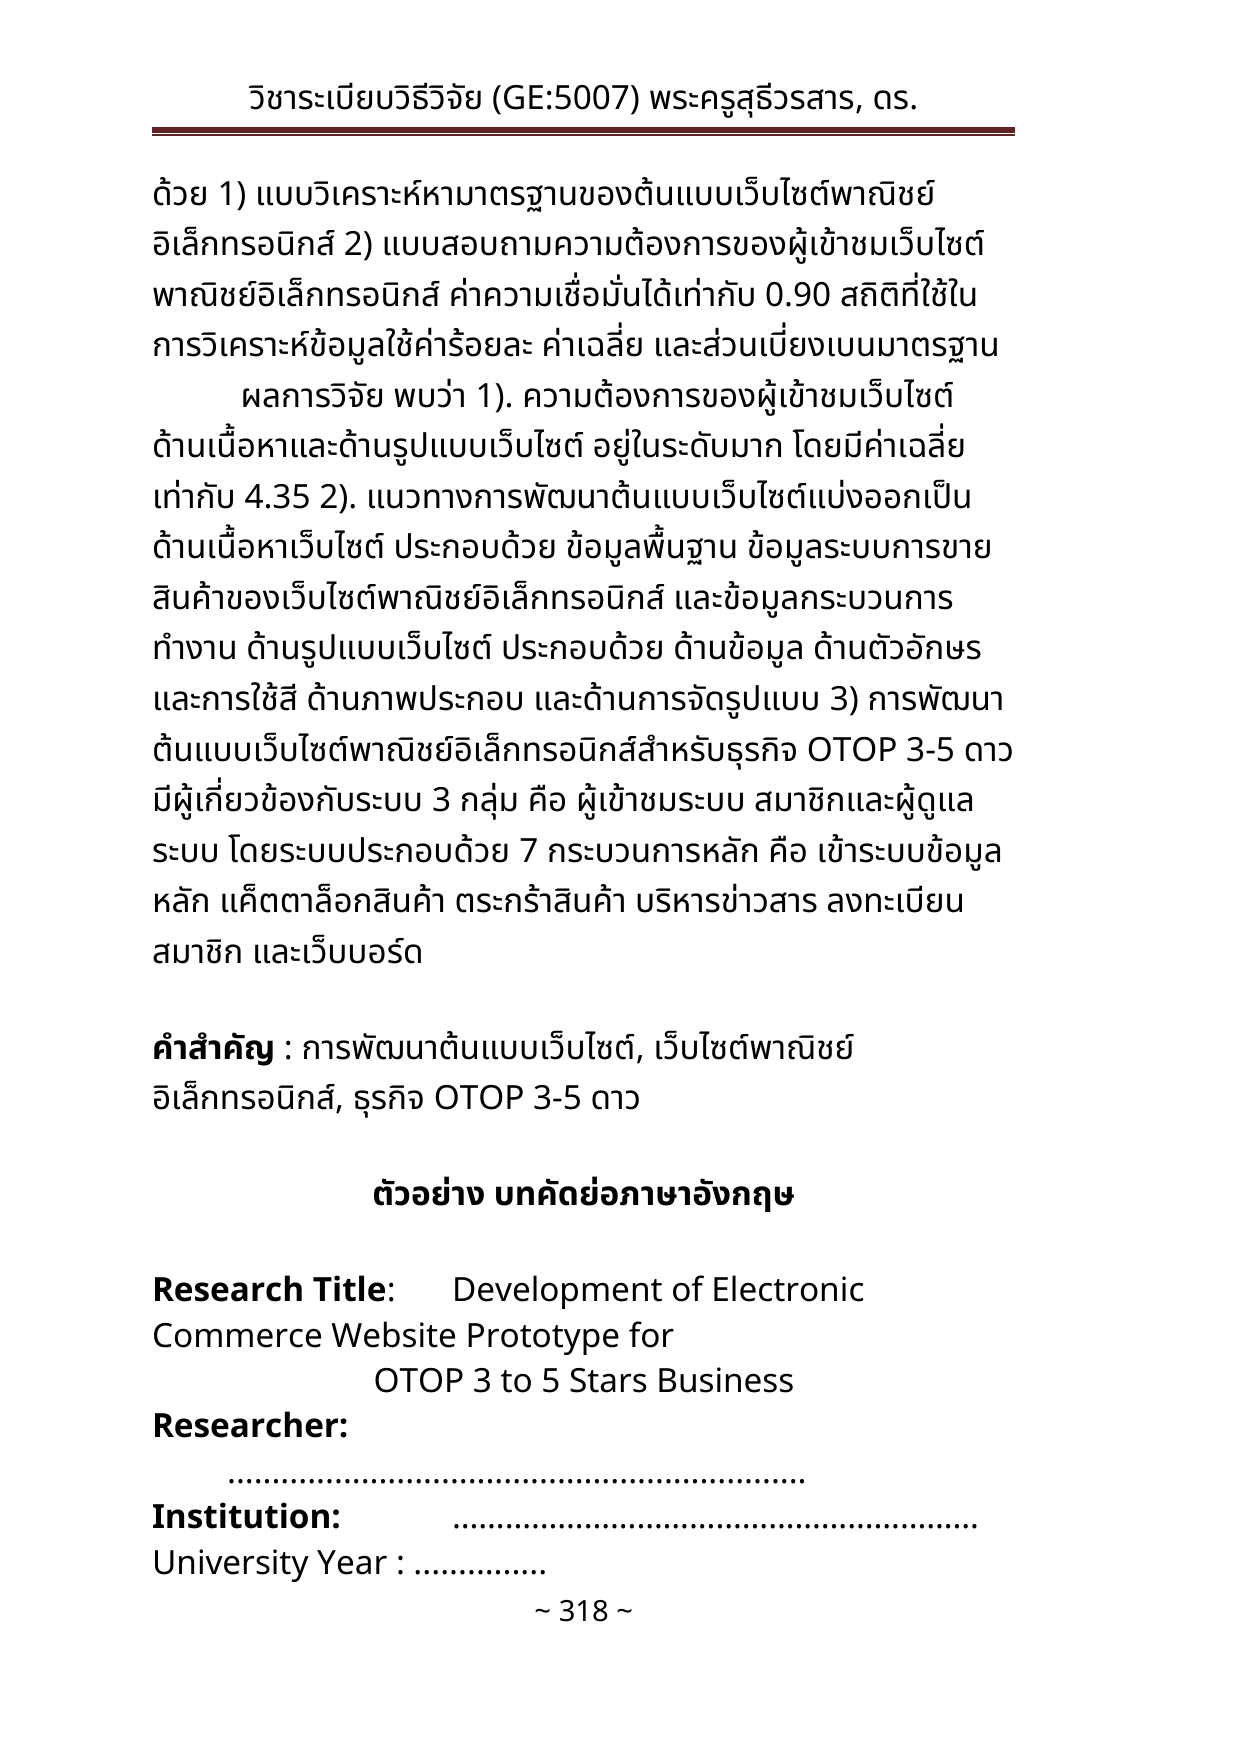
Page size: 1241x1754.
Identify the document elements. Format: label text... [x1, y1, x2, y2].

text Research Title: Development of Electronic Commerce Website Prototype for [152, 1266, 1015, 1357]
text ตัวอย่าง บทคัดย่อภาษาอังกฤษ [152, 1170, 1015, 1221]
text ผลการวิจัย พบว่า 1). ความต้องการของผู้เข้าชมเว็บไซต์ ด้านเนื้อหาและด้านรูปแบบเว็บไซต์ อยู่ในระดับมาก โดยมีค่าเฉลี่ยเท่ากับ 4.35 2). แนวทางการพัฒนาต้นแบบเว็บไซต์แบ่งออกเป็น ด้านเนื้อหาเว็บไซต์ ประกอบด้วย ข้อมูลพื้นฐาน ข้อมูลระบบการขายสินค้าของเว็บไซต์พาณิชย์อิเล็กทรอนิกส์ และข้อมูลกระบวนการทำงาน ด้านรูปแบบเว็บไซต์ ประกอบด้วย ด้านข้อมูล ด้านตัวอักษรและการใช้สี ด้านภาพประกอบ และด้านการจัดรูปแบบ 3) การพัฒนาต้นแบบเว็บไซต์พาณิชย์อิเล็กทรอนิกส์สำหรับธุรกิจ OTOP 3-5 ดาว มีผู้เกี่ยวข้องกับระบบ 3 กลุ่ม คือ ผู้เข้าชมระบบ สมาชิกและผู้ดูแลระบบ โดยระบบประกอบด้วย 7 กระบวนการหลัก คือ เข้าระบบข้อมูลหลัก แค็ตตาล็อกสินค้า ตระกร้าสินค้า บริหารข่าวสาร ลงทะเบียนสมาชิก และเว็บบอร์ด [152, 372, 1015, 978]
text Researcher: ................................................................. [152, 1402, 1015, 1493]
text คําสําคัญ : การพัฒนาต้นแบบเว็บไซต์, เว็บไซต์พาณิชย์อิเล็กทรอนิกส์, ธุรกิจ OTOP 3-5 ดาว [152, 1023, 1015, 1125]
text Institution: ……………………………………………………University Year : ............... [152, 1493, 1015, 1584]
text OTOP 3 to 5 Stars Business [152, 1357, 1015, 1402]
